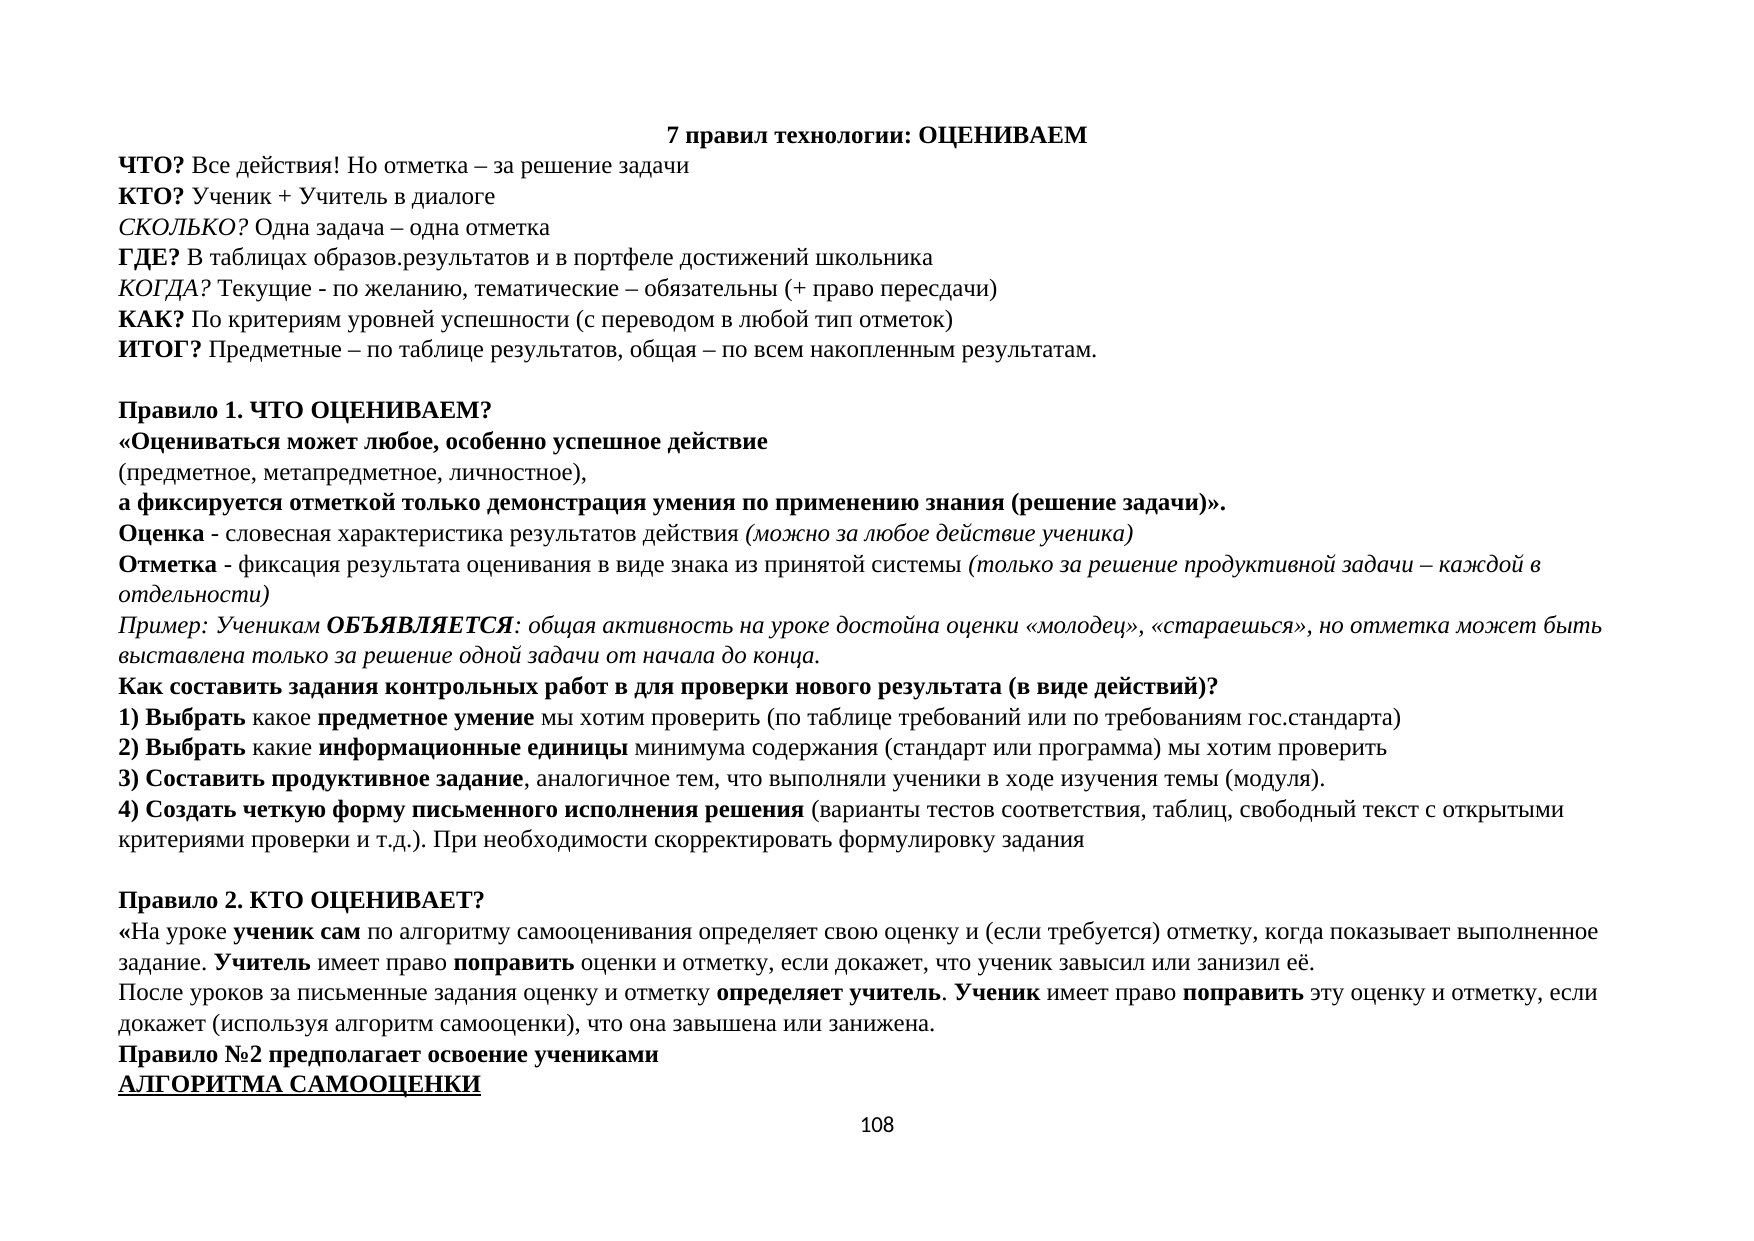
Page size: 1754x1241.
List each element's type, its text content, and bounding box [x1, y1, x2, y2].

text Как составить задания контрольных работ в для проверки нового результата (в виде действий)? [118, 669, 1636, 700]
text Оценка - словесная характеристика результатов действия (можно за любое действие ученика) [118, 516, 1636, 547]
text 2) Выбрать какие информационные единицы минимума содержания (стандарт или программа) мы хотим проверить [118, 731, 1636, 761]
text 1) Выбрать какое предметное умение мы хотим проверить (по таблице требований или по требованиям гос.стандарта) [118, 700, 1636, 731]
text КАК? По критериям уровней успешности (с переводом в любой тип отметок) [118, 302, 1636, 332]
text «Оцениваться может любое, особенно успешное действие [118, 424, 1636, 455]
text «На уроке ученик сам по алгоритму самооценивания определяет свою оценку и (если требуется) отметку, когда показывает выполненное задание. Учитель имеет право поправить оценки и отметку, если докажет, что ученик завысил или занизил её. [118, 914, 1636, 976]
text Правило 1. ЧТО ОЦЕНИВАЕМ? [118, 394, 1636, 424]
text а фиксируется отметкой только демонстрация умения по применению знания (решение задачи)». [118, 486, 1636, 516]
text После уроков за письменные задания оценку и отметку определяет учитель. Ученик имеет право поправить эту оценку и отметку, если докажет (используя алгоритм самооценки), что она завышена или занижена. [118, 976, 1636, 1037]
text ЧТО? Все действия! Но отметка – за решение задачи [118, 149, 1636, 179]
text СКОЛЬКО? Одна задача – одна отметка [118, 210, 1636, 241]
text КТО? Ученик + Учитель в диалоге [118, 179, 1636, 210]
text 3) Составить продуктивное задание, аналогичное тем, что выполняли ученики в ходе изучения темы (модуля). [118, 761, 1636, 792]
text Пример: Ученикам ОБЪЯВЛЯЕТСЯ: общая активность на уроке достойна оценки «молодец», «стараешься», но отметка может быть выставлена только за решение одной задачи от начала до конца. [118, 608, 1636, 669]
text (предметное, метапредметное, личностное), [118, 455, 1636, 486]
text Отметка - фиксация результата оценивания в виде знака из принятой системы (только за решение продуктивной задачи – каждой в отдельности) [118, 547, 1636, 608]
text 4) Создать четкую форму письменного исполнения решения (варианты тестов соответствия, таблиц, свободный текст с открытыми критериями проверки и т.д.). При необходимости скорректировать формулировку задания [118, 792, 1636, 853]
text 7 правил технологии: ОЦЕНИВАЕМ [118, 118, 1636, 149]
text ИТОГ? Предметные – по таблице результатов, общая – по всем накопленным результатам. [118, 332, 1636, 363]
text Правило №2 предполагает освоение учениками [118, 1037, 1636, 1067]
text Правило 2. КТО ОЦЕНИВАЕТ? [118, 884, 1636, 914]
text ГДЕ? В таблицах образов.результатов и в портфеле достижений школьника [118, 241, 1636, 271]
text КОГДА? Текущие - по желанию, тематические – обязательны (+ право пересдачи) [118, 271, 1636, 302]
text АЛГОРИТМА САМООЦЕНКИ [118, 1067, 1636, 1098]
